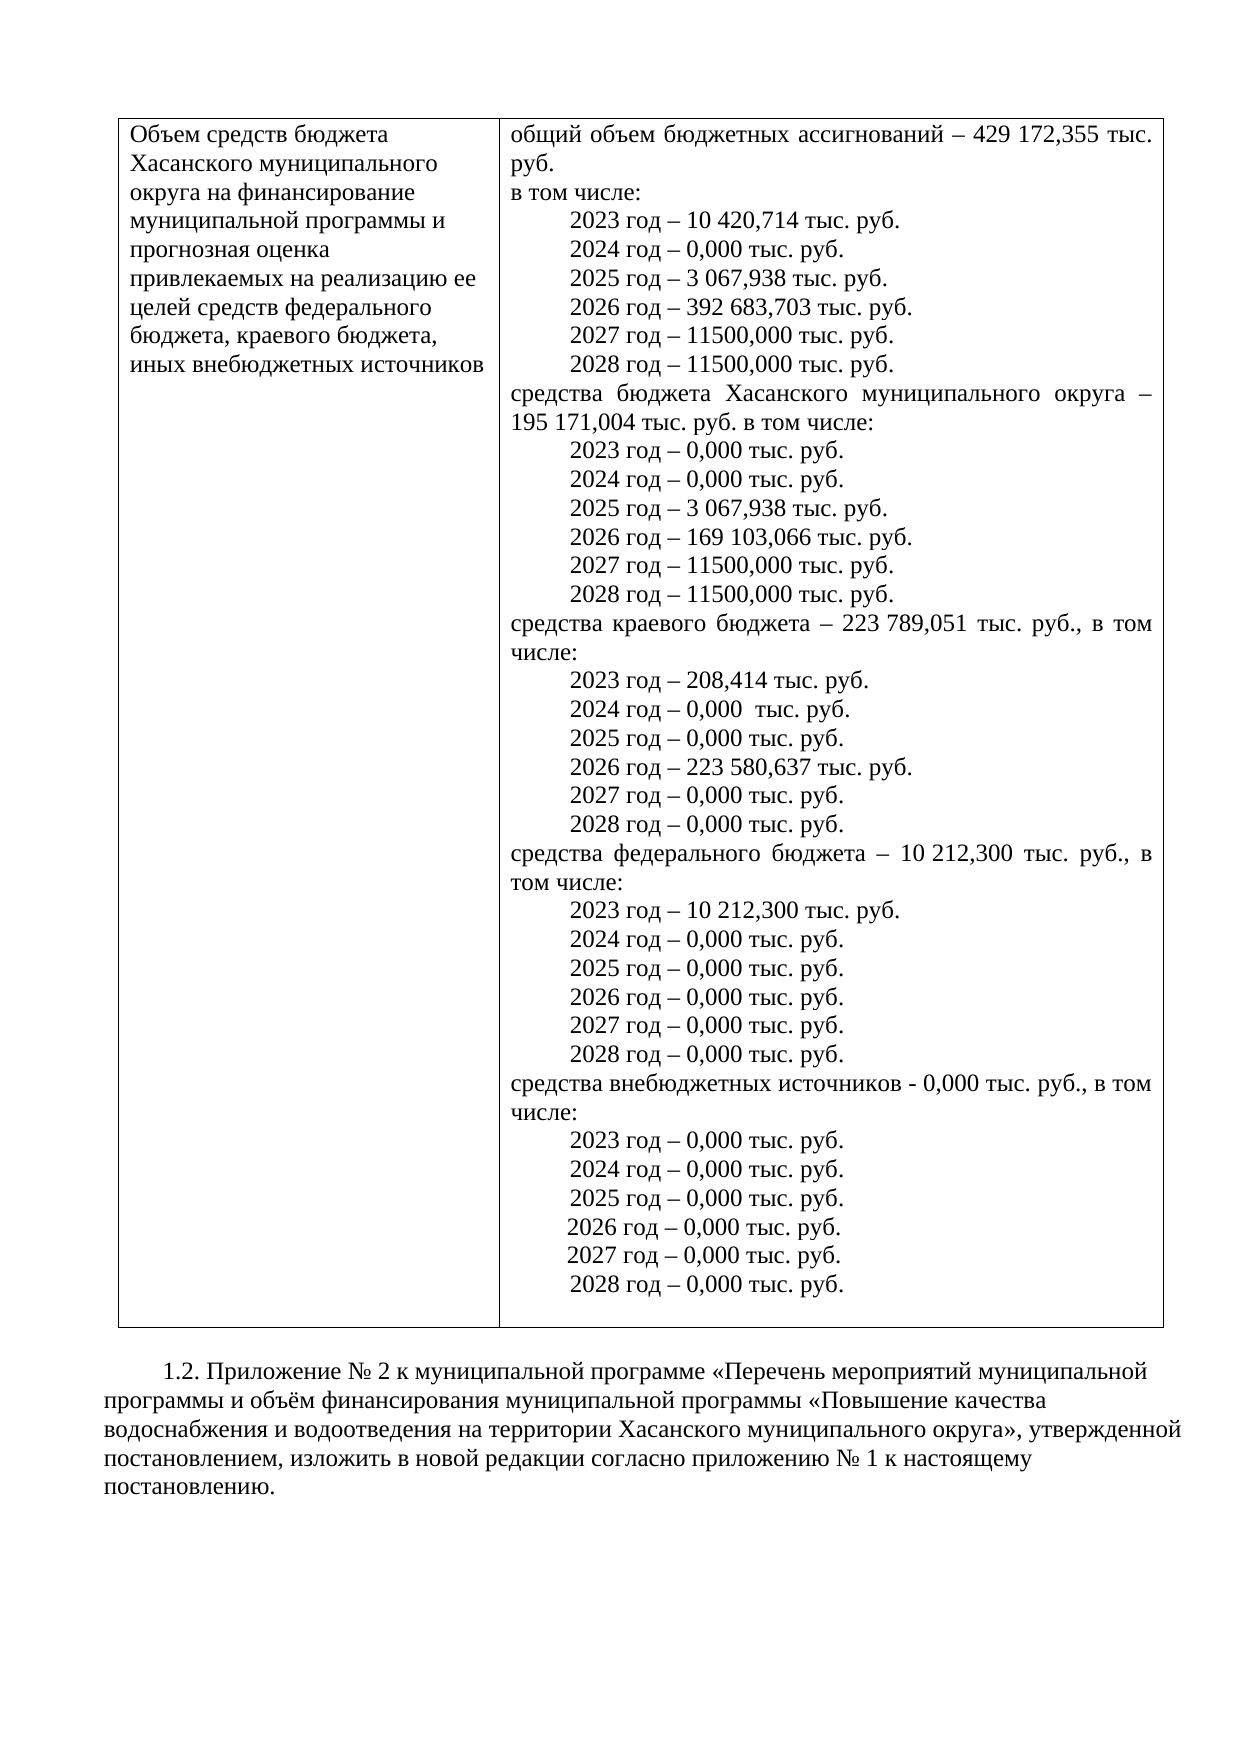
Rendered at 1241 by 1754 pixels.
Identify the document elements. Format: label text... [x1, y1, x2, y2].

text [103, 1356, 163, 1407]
table_header общий объем бюджетных ассигнований – 429 172,355 тыс. руб. в том числе: 2023 год – 10 420,714 тыс. руб. 2024 год – 0,000 тыс. руб. 2025 год – 3 067,938 тыс. руб. 2026 год – 392 683,703 тыс. руб. 2027 год – 11500,000 тыс. руб. 2028 год – 11500,000 тыс. руб. средства бюджета Хасанского муниципального округа – 195 171,004 тыс. руб. в том числе: 2023 год – 0,000 тыс. руб. 2024 год – 0,000 тыс. руб. 2025 год – 3 067,938 тыс. руб. 2026 год – 169 103,066 тыс. руб. 2027 год – 11500,000 тыс. руб. 2028 год – 11500,000 тыс. руб. средства краевого бюджета – 223 789,051 тыс. руб., в том числе: 2023 год – 208,414 тыс. руб. 2024 год – 0,000 тыс. руб. 2025 год – 0,000 тыс. руб. 2026 год – 223 580,637 тыс. руб. 2027 год – 0,000 тыс. руб. 2028 год – 0,000 тыс. руб. средства федерального бюджета – 10 212,300 тыс. руб., в том числе: 2023 год – 10 212,300 тыс. руб. 2024 год – 0,000 тыс. руб. 2025 год – 0,000 тыс. руб. 2026 год – 0,000 тыс. руб. 2027 год – 0,000 тыс. руб. 2028 год – 0,000 тыс. руб. средства внебюджетных источников - 0,000 тыс. руб., в том числе: 2023 год – 0,000 тыс. руб. 2024 год – 0,000 тыс. руб. 2025 год – 0,000 тыс. руб. 2026 год – 0,000 тыс. руб. 2027 год – 0,000 тыс. руб. 2028 год – 0,000 тыс. руб. [500, 119, 1163, 1327]
table_header Объем средств бюджета Хасанского муниципального округа на финансирование муниципальной программы и прогнозная оценка привлекаемых на реализацию ее целей средств федерального бюджета, краевого бюджета, иных внебюджетных источников [119, 119, 499, 1327]
text 1.2. Приложение № 2 к муниципальной программе «Перечень мероприятий муниципальной программы и объём финансирования муниципальной программы «Повышение качества водоснабжения и водоотведения на территории Хасанского муниципального округа», утвержденной постановлением, изложить в новой редакции согласно приложению № 1 к настоящему постановлению. [275, 1356, 1192, 1500]
